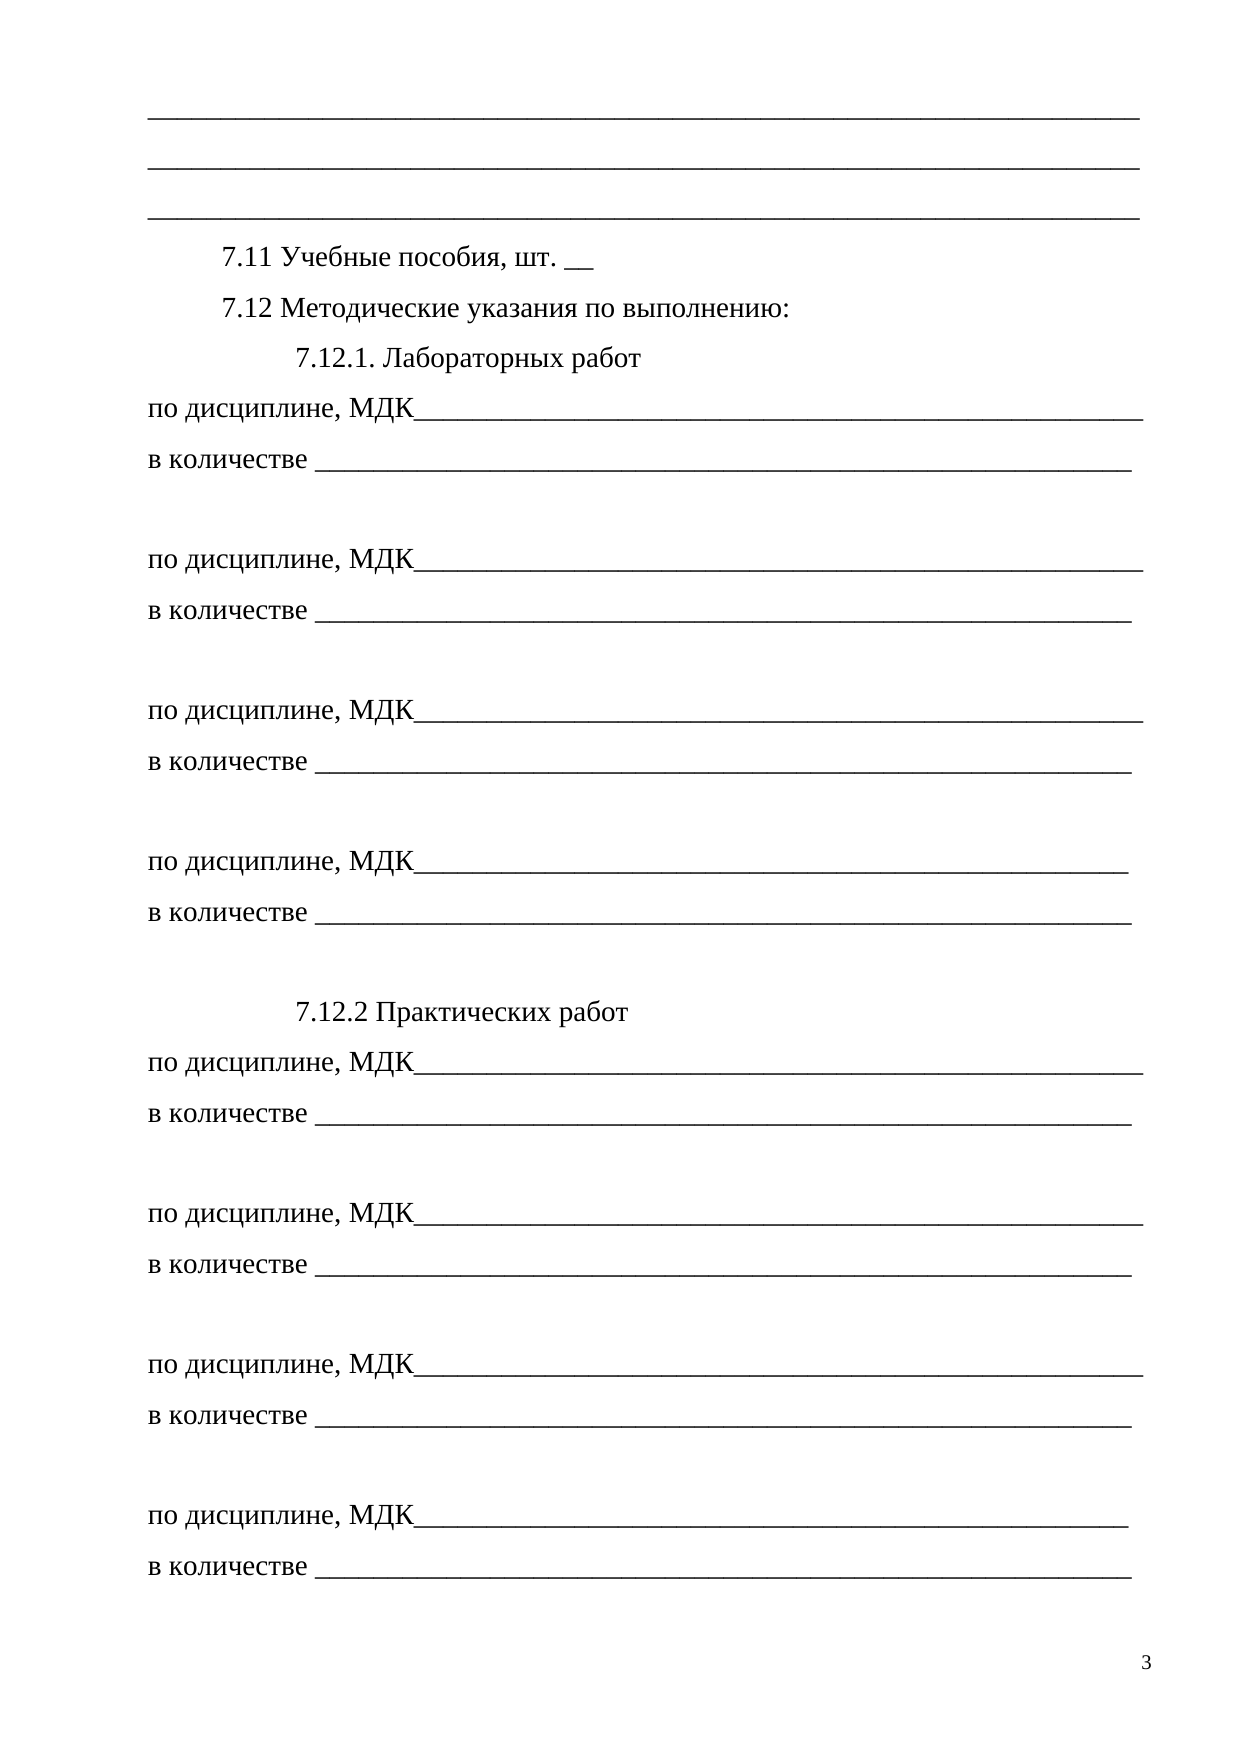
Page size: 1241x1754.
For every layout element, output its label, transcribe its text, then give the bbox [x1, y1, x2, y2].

text по дисциплине, МДК__________________________________________________ [148, 1196, 1152, 1229]
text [148, 1548, 1152, 1581]
text 7.12.1. Лабораторных работ [221, 340, 1152, 374]
text по дисциплине, МДК__________________________________________________ [148, 541, 1152, 575]
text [148, 1397, 1152, 1430]
text по дисциплине, МДК__________________________________________________ [148, 1346, 1152, 1380]
text по дисциплине, МДК__________________________________________________ [148, 692, 1152, 726]
text 7.11 Учебные пособия, шт. __ [148, 239, 1152, 273]
text 7.12 Методические указания по выполнению: [148, 290, 1152, 323]
text в количестве ________________________________________________________ [148, 894, 1152, 927]
text 7.12.2 Практических работ [221, 994, 1152, 1028]
text по дисциплине, МДК__________________________________________________ [148, 391, 1152, 424]
text в количестве ________________________________________________________ [148, 1246, 1152, 1279]
text в количестве ________________________________________________________ [148, 743, 1152, 776]
text в количестве ________________________________________________________ [148, 592, 1152, 625]
text в количестве ________________________________________________________ [148, 1095, 1152, 1128]
text по дисциплине, МДК_________________________________________________ [148, 843, 1152, 877]
text по дисциплине, МДК_________________________________________________ [148, 1497, 1152, 1531]
text в количестве ________________________________________________________ [148, 441, 1152, 474]
text ____________________________________________________________________ ________________________________________________________________________________________________________________________________________ [148, 89, 1152, 223]
text по дисциплине, МДК__________________________________________________ [148, 1044, 1152, 1078]
